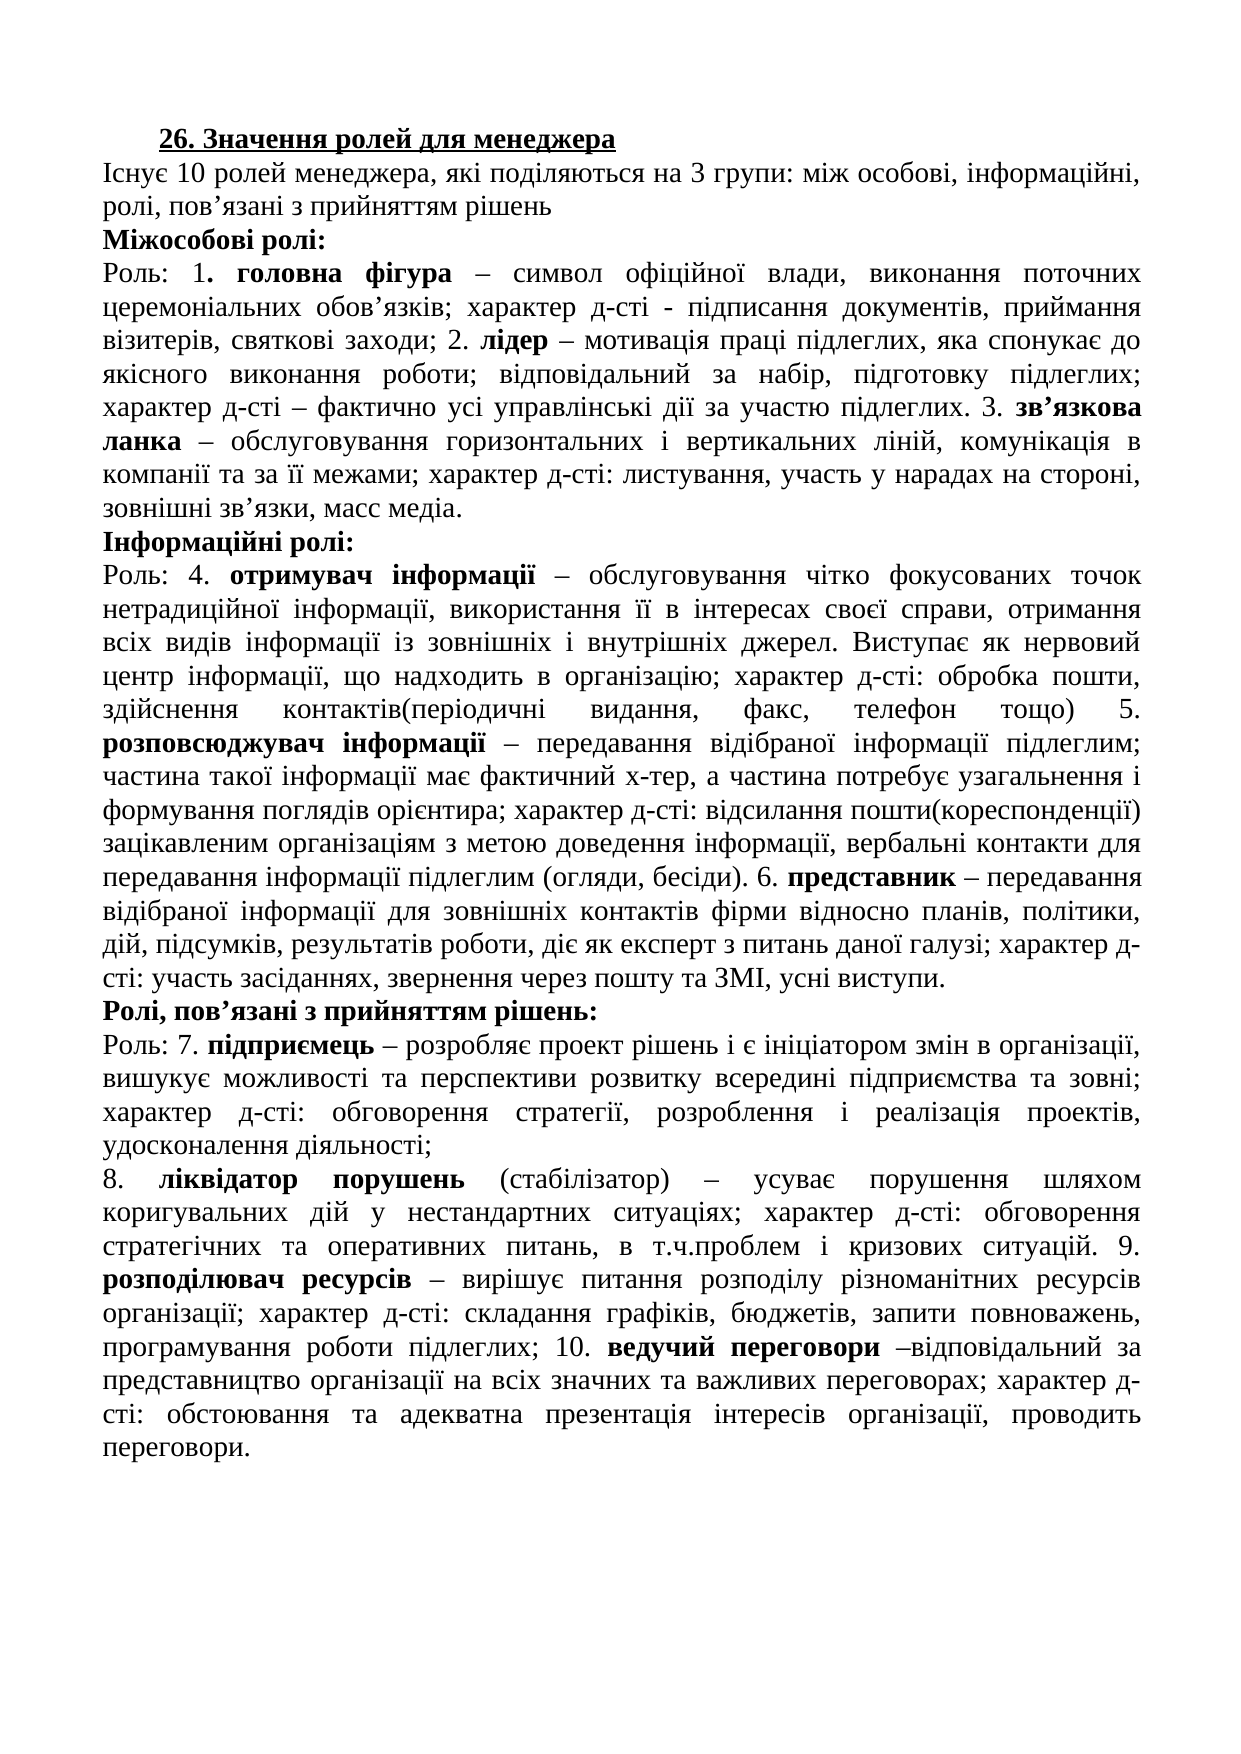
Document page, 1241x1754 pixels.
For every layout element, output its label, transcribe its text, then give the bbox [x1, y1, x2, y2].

text Роль: 4. отримувач інформації – обслуговування чітко фокусованих точок нетрадиційної інформації, використання її в інтересах своєї справи, отримання всіх видів інформації із зовнішніх і внутрішніх джерел. Виступає як нервовий центр інформації, що надходить в організацію; характер д-сті: обробка пошти, здійснення контактів(періодичні видання, факс, телефон тощо) 5. розповсюджувач інформації – передавання відібраної інформації підлеглим; частина такої інформації має фактичний х-тер, а частина потребує узагальнення і формування поглядів орієнтира; характер д-сті: відсилання пошти(кореспонденції) зацікавленим організаціям з метою доведення інформації, вербальні контакти для передавання інформації підлеглим (огляди, бесіди). 6. представник – передавання відібраної інформації для зовнішніх контактів фірми відносно планів, політики, дій, підсумків, результатів роботи, діє як експерт з питань даної галузі; характер д-сті: участь засіданнях, звернення через пошту та ЗМІ, усні виступи. [102, 557, 1142, 993]
text Існує 10 ролей менеджера, які поділяються на 3 групи: між особові, інформаційні, ролі, пов’язані з прийняттям рішень [102, 155, 1142, 222]
text Роль: 1. головна фігура – символ офіційної влади, виконання поточних церемоніальних обов’язків; характер д-сті - підписання документів, приймання візитерів, святкові заходи; 2. лідер – мотивація праці підлеглих, яка спонукає до якісного виконання роботи; відповідальний за набір, підготовку підлеглих; характер д-сті – фактично усі управлінські дії за участю підлеглих. 3. зв’язкова ланка – обслуговування горизонтальних і вертикальних ліній, комунікація в компанії та за її межами; характер д-сті: листування, участь у нарадах на стороні, зовнішні зв’язки, масс медіа. [102, 255, 1142, 524]
text Міжособові ролі: [102, 222, 1142, 255]
text 8. ліквідатор порушень (стабілізатор) – усуває порушення шляхом коригувальних дій у нестандартних ситуаціях; характер д-сті: обговорення стратегічних та оперативних питань, в т.ч.проблем і кризових ситуацій. 9. розподілювач ресурсів – вирішує питання розподілу різноманітних ресурсів організації; характер д-сті: складання графіків, бюджетів, запити повноважень, програмування роботи підлеглих; 10. ведучий переговори –відповідальний за представництво організації на всіх значних та важливих переговорах; характер д-сті: обстоювання та адекватна презентація інтересів організації, проводить переговори. [102, 1161, 1142, 1463]
text 26. Значення ролей для менеджера [102, 121, 1171, 155]
text Роль: 7. підприємець – розробляє проект рішень і є ініціатором змін в організації, вишукує можливості та перспективи розвитку всередині підприємства та зовні; характер д-сті: обговорення стратегії, розроблення і реалізація проектів, удосконалення діяльності; [102, 1027, 1142, 1161]
text Ролі, пов’язані з прийняттям рішень: [102, 993, 1142, 1027]
text Інформаційні ролі: [102, 524, 1142, 557]
